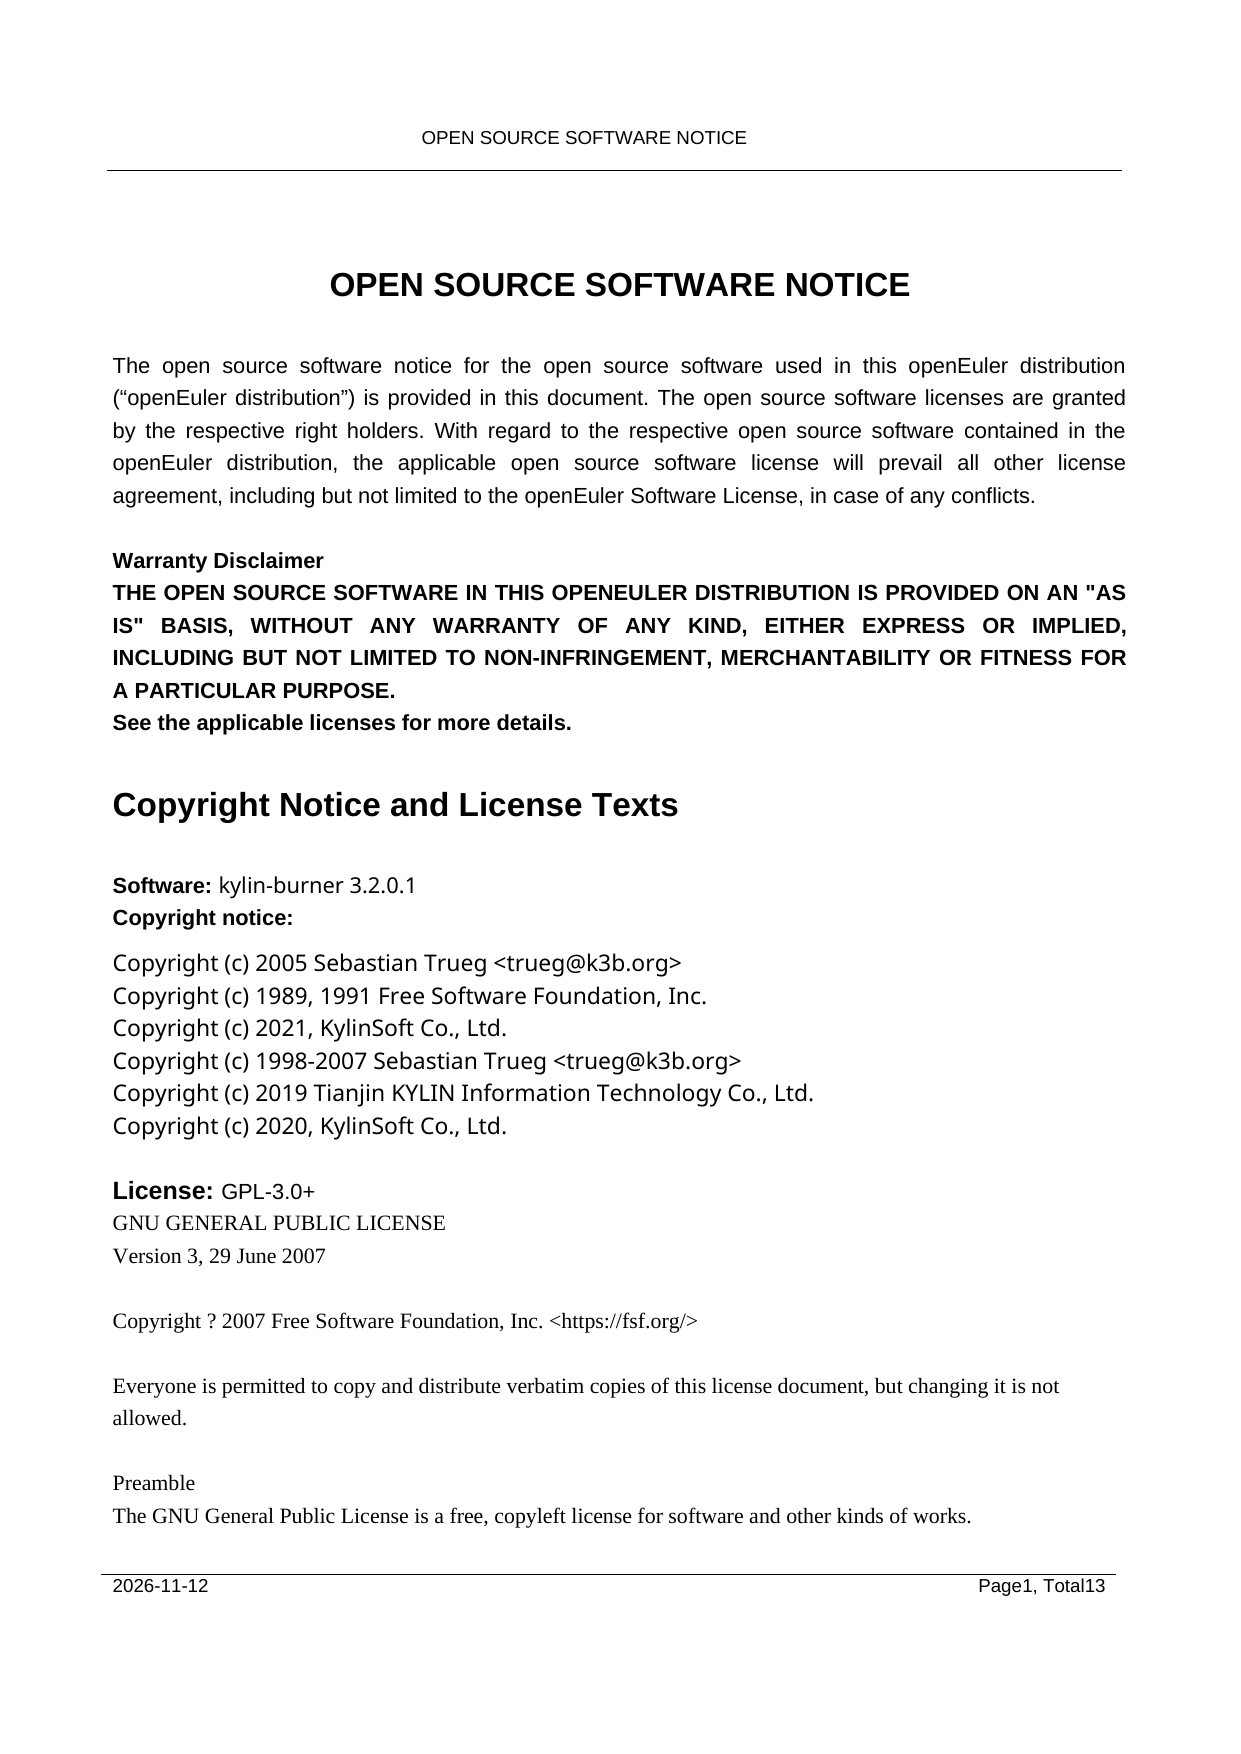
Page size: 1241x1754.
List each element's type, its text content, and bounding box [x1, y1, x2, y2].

text THE OPEN SOURCE SOFTWARE IN THIS OPENEULER DISTRIBUTION IS PROVIDED ON AN "AS IS" BASIS, WITHOUT ANY WARRANTY OF ANY KIND, EITHER EXPRESS OR IMPLIED, INCLUDING BUT NOT LIMITED TO NON-INFRINGEMENT, MERCHANTABILITY OR FITNESS FOR A PARTICULAR PURPOSE. See the applicable licenses for more details. [112, 576, 1128, 739]
text License: GPL-3.0+ [112, 1174, 1128, 1207]
text OPEN SOURCE SOFTWARE NOTICE [112, 251, 1128, 316]
text Warranty Disclaimer [112, 544, 1128, 576]
text Copyright notice: [112, 901, 1128, 934]
text Copyright Notice and License Texts [112, 771, 1128, 836]
text The open source software notice for the open source software used in this openEuler distribution (“openEuler distribution”) is provided in this document. The open source software licenses are granted by the respective right holders. With regard to the respective open source software contained in the openEuler distribution, the applicable open source software license will prevail all other license agreement, including but not limited to the openEuler Software License, in case of any conflicts. [112, 349, 1128, 511]
title Software: kylin-burner 3.2.0.1 [112, 869, 1128, 901]
text Copyright (c) 2005 Sebastian Trueg <trueg@k3b.org> Copyright (c) 1989, 1991 Free Software Foundation, Inc. Copyright (c) 2021, KylinSoft Co., Ltd. Copyright (c) 1998-2007 Sebastian Trueg <trueg@k3b.org> Copyright (c) 2019 Tianjin KYLIN Information Technology Co., Ltd. Copyright (c) 2020, KylinSoft Co., Ltd. [112, 947, 1128, 1174]
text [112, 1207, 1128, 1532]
